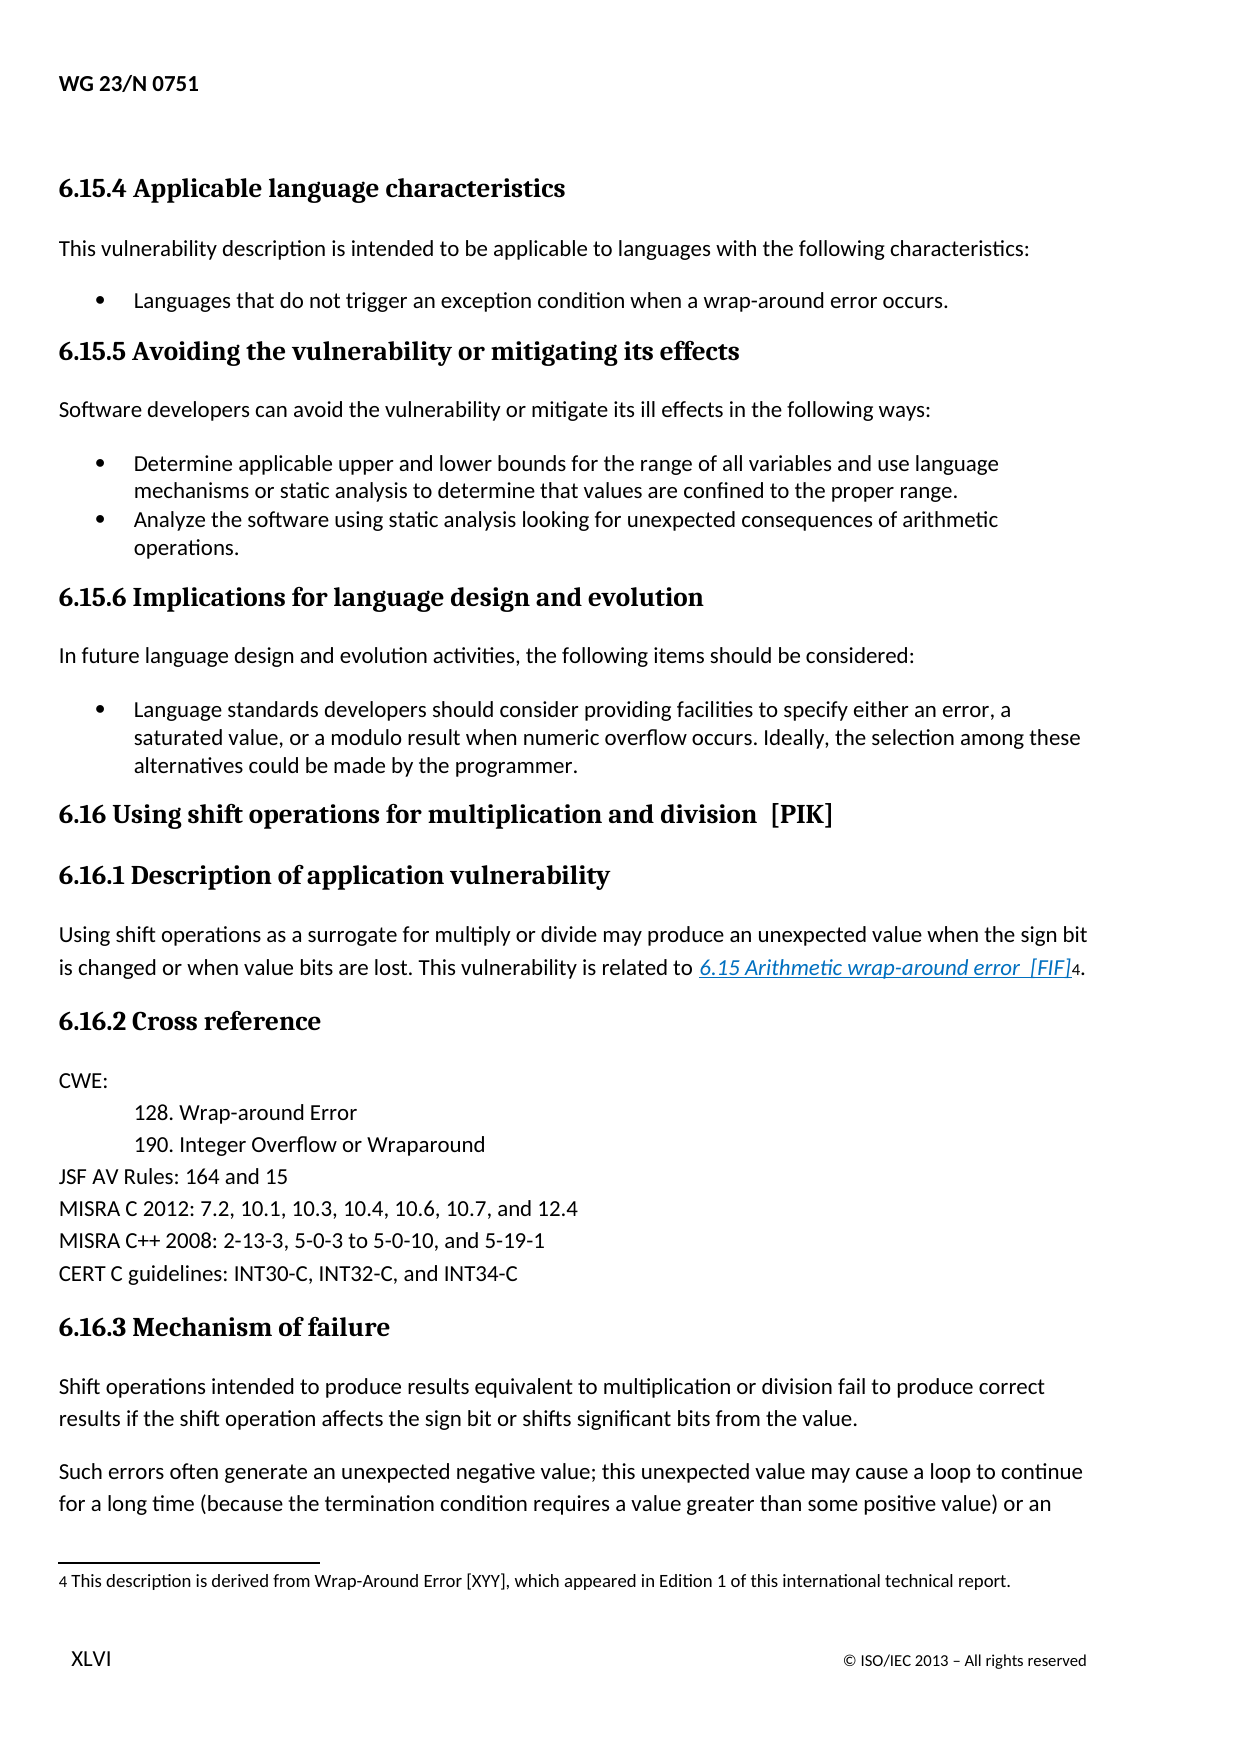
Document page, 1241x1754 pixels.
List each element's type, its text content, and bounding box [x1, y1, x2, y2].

subtitle 6.15.5 Avoiding the vulnerability or mitigating its effects [58, 336, 1099, 367]
text 128. Wrap-around Error [133, 1098, 1099, 1126]
list Language standards developers should consider providing facilities to specify either an error, a saturated value, or a modulo result when numeric overflow occurs. Ideally, the selection among these alternatives could be made by the programmer. [96, 695, 1099, 779]
text 190. Integer Overflow or Wraparound [133, 1130, 1099, 1158]
text MISRA C 2012: 7.2, 10.1, 10.3, 10.4, 10.6, 10.7, and 12.4 [58, 1194, 1099, 1222]
text JSF AV Rules: 164 and 15 [58, 1162, 1099, 1190]
text Shift operations intended to produce results equivalent to multiplication or division fail to produce correct results if the shift operation affects the sign bit or shifts significant bits from the value. [58, 1372, 1099, 1432]
text CERT C guidelines: INT30-C, INT32-C, and INT34-C [58, 1259, 1099, 1287]
subtitle 6.16.1 Description of application vulnerability [58, 860, 1099, 891]
text MISRA C++ 2008: 2-13-3, 5-0-3 to 5-0-10, and 5-19-1 [58, 1227, 1099, 1255]
subtitle 6.16 Using shift operations for multiplication and division [PIK] [58, 799, 1099, 831]
subtitle 6.15.6 Implications for language design and evolution [58, 582, 1099, 613]
text This vulnerability description is intended to be applicable to languages with the following characteristics: [58, 234, 1099, 262]
list Determine applicable upper and lower bounds for the range of all variables and use language mechanisms or static analysis to determine that values are confined to the proper range. [96, 449, 1099, 505]
text CWE: [58, 1066, 1099, 1094]
text In future language design and evolution activities, the following items should be considered: [58, 642, 1099, 670]
text Software developers can avoid the vulnerability or mitigate its ill effects in the following ways: [58, 396, 1099, 424]
subtitle 6.15.4 Applicable language characteristics [58, 173, 1099, 205]
list Languages that do not trigger an exception condition when a wrap-around error occurs. [96, 287, 1099, 315]
text Using shift operations as a surrogate for multiply or divide may produce an unexpected value when the sign bit is changed or when value bits are lost. This vulnerability is related to . [58, 920, 1099, 981]
subtitle 6.16.2 Cross reference [58, 1006, 1099, 1037]
subtitle 6.16.3 Mechanism of failure [58, 1312, 1099, 1343]
list Analyze the software using static analysis looking for unexpected consequences of arithmetic operations. [96, 505, 1099, 561]
